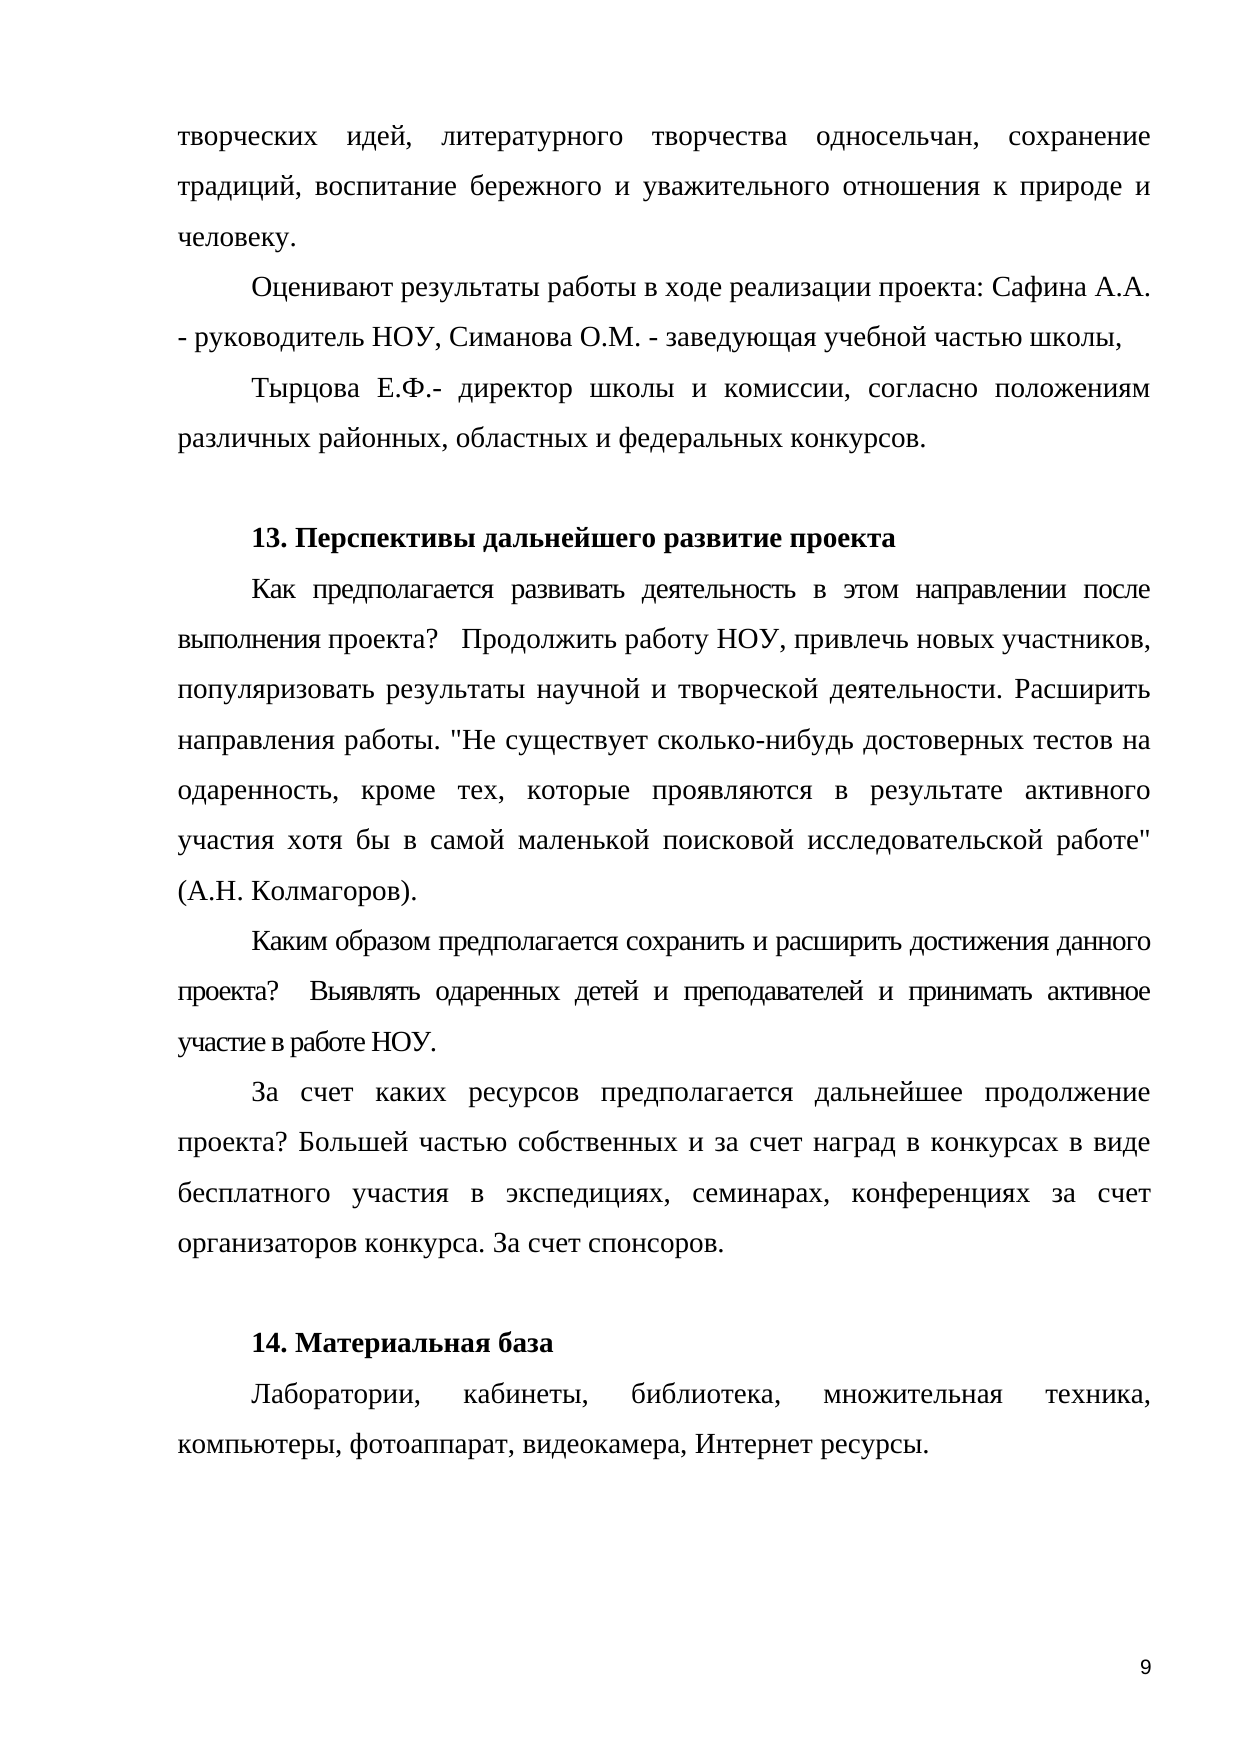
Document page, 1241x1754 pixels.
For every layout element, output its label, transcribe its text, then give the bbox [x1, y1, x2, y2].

text Каким образом предполагается сохранить и расширить достижения данного проекта? Выявлять одаренных детей и преподавателей и принимать активное участие в работе НОУ. [177, 923, 1152, 1057]
text За счет каких ресурсов предполагается дальнейшее продолжение проекта? Большей частью собственных и за счет наград в конкурсах в виде бесплатного участия в экспедициях, семинарах, конференциях за счет организаторов конкурса. За счет спонсоров. [177, 1074, 1152, 1258]
text Тырцова Е.Ф.- директор школы и комиссии, согласно положениям различных районных, областных и федеральных конкурсов. [177, 370, 1152, 453]
text Лаборатории, кабинеты, библиотека, множительная техника, компьютеры, фотоаппарат, видеокамера, Интернет ресурсы. [177, 1376, 1152, 1460]
text 14. Материальная база [177, 1326, 1152, 1359]
text Оценивают результаты работы в ходе реализации проекта: Сафина А.А. - руководитель НОУ, Симанова О.М. - заведующая учебной частью школы, [177, 269, 1152, 353]
text Как предполагается развивать деятельность в этом направлении после выполнения проекта? Продолжить работу НОУ, привлечь новых участников, популяризовать результаты научной и творческой деятельности. Расширить направления работы. "Не существует сколько-нибудь достоверных тестов на одаренность, кроме тех, которые проявляются в результате активного участия хотя бы в самой маленькой поисковой исследовательской работе" (А.Н. Колмагоров). [177, 571, 1152, 906]
text 13. Перспективы дальнейшего развитие проекта [177, 521, 1152, 554]
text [177, 118, 1152, 252]
